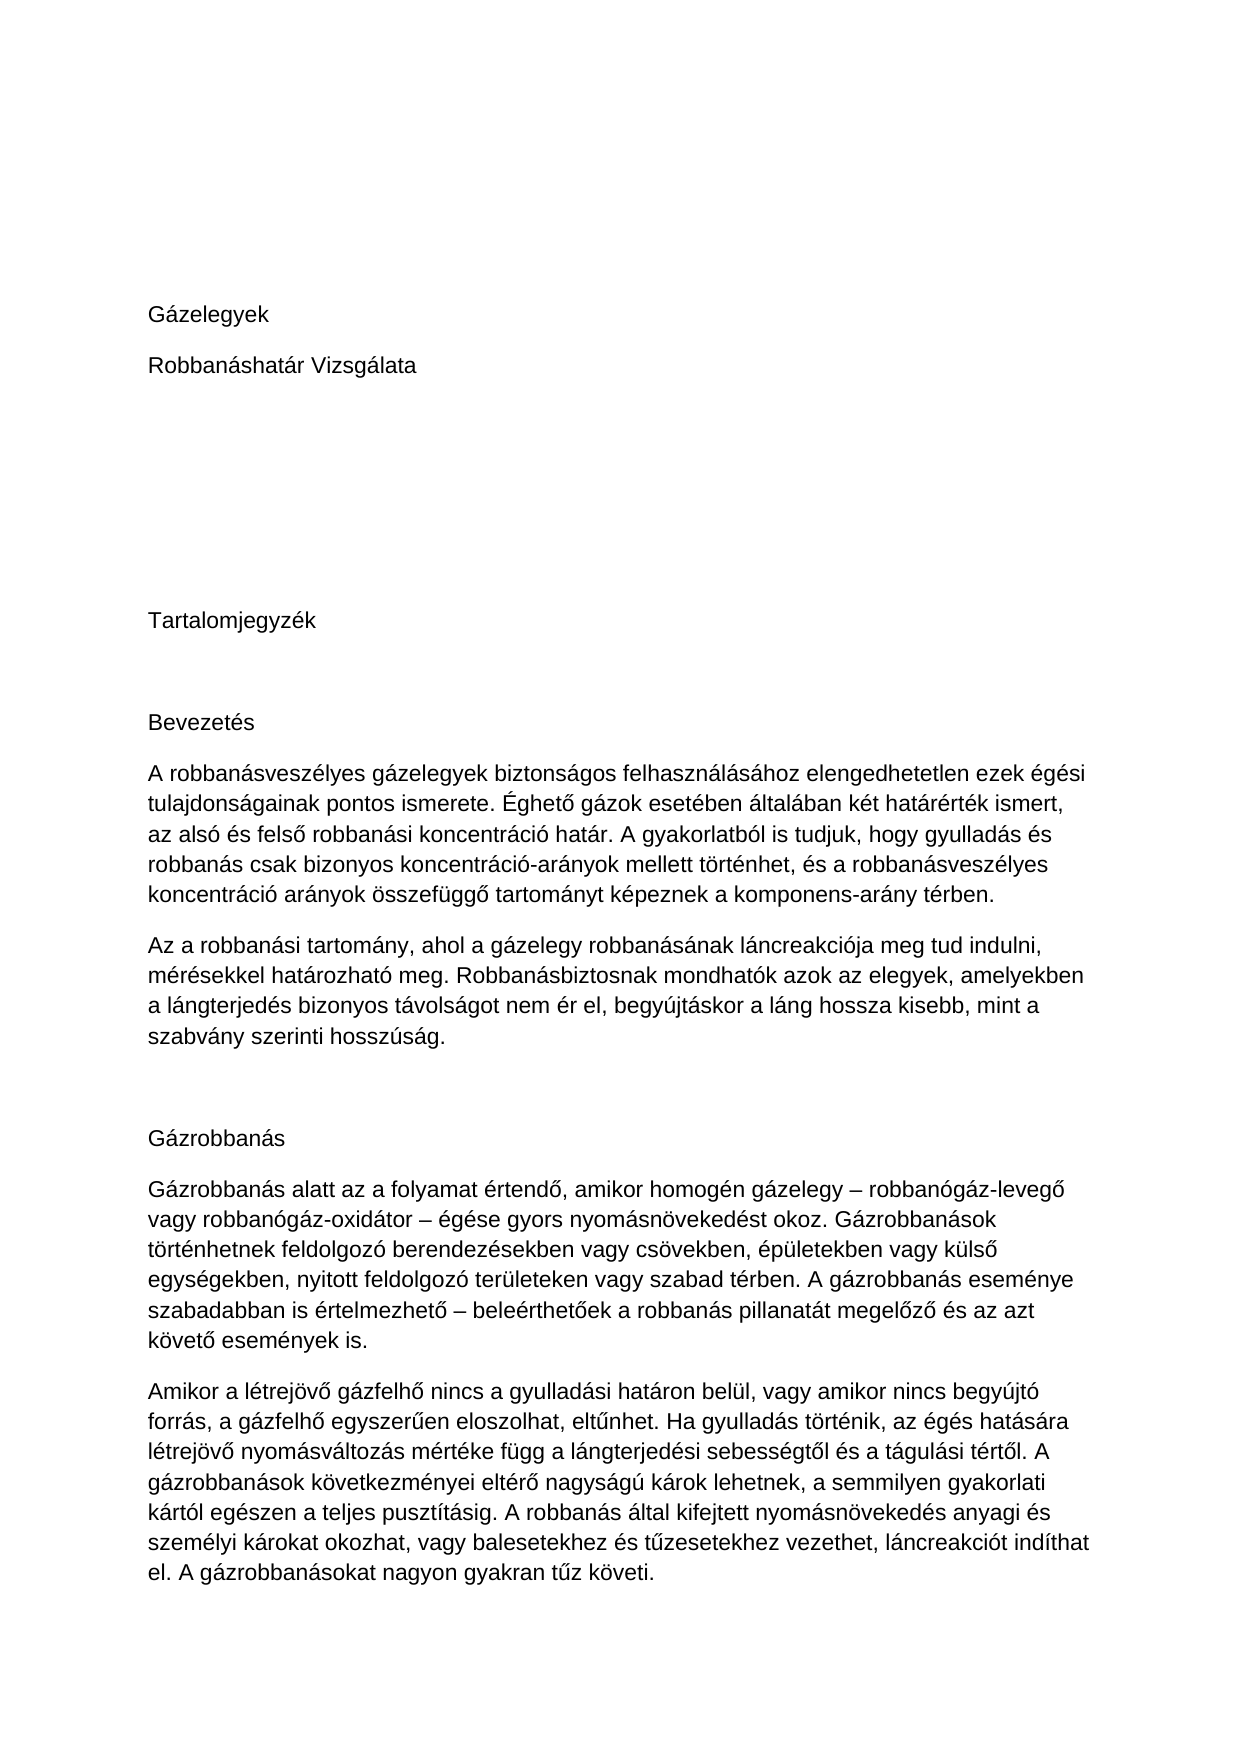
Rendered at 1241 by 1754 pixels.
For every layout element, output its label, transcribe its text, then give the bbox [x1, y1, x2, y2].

text Gázrobbanás [148, 1125, 1093, 1151]
text Amikor a létrejövő gázfelhő nincs a gyulladási határon belül, vagy amikor nincs begyújtó forrás, a gázfelhő egyszerűen eloszolhat, eltűnhet. Ha gyulladás történik, az égés hatására létrejövő nyomásváltozás mértéke függ a lángterjedési sebességtől és a tágulási tértől. A gázrobbanások következményei eltérő nagyságú károk lehetnek, a semmilyen gyakorlati kártól egészen a teljes pusztításig. A robbanás által kifejtett nyomásnövekedés anyagi és személyi károkat okozhat, vagy balesetekhez és tűzesetekhez vezethet, láncreakciót indíthat el. A gázrobbanásokat nagyon gyakran tűz követi. [148, 1378, 1093, 1585]
text Tartalomjegyzék [148, 607, 1093, 633]
text Az a robbanási tartomány, ahol a gázelegy robbanásának láncreakciója meg tud indulni, mérésekkel határozható meg. Robbanásbiztosnak mondhatók azok az elegyek, amelyekben a lángterjedés bizonyos távolságot nem ér el, begyújtáskor a láng hossza kisebb, mint a szabvány szerinti hosszúság. [148, 932, 1093, 1049]
text Gázelegyek [148, 301, 1093, 327]
text A robbanásveszélyes gázelegyek biztonságos felhasználásához elengedhetetlen ezek égési tulajdonságainak pontos ismerete. Éghető gázok esetében általában két határérték ismert, az alsó és felső robbanási koncentráció határ. A gyakorlatból is tudjuk, hogy gyulladás és robbanás csak bizonyos koncentráció-arányok mellett történhet, és a robbanásveszélyes koncentráció arányok összefüggő tartományt képeznek a komponens-arány térben. [148, 760, 1093, 907]
text Bevezetés [148, 709, 1093, 735]
text Gázrobbanás alatt az a folyamat értendő, amikor homogén gázelegy – robbanógáz-levegő vagy robbanógáz-oxidátor – égése gyors nyomásnövekedést okoz. Gázrobbanások történhetnek feldolgozó berendezésekben vagy csövekben, épületekben vagy külső egységekben, nyitott feldolgozó területeken vagy szabad térben. A gázrobbanás eseménye szabadabban is értelmezhető – beleérthetőek a robbanás pillanatát megelőző és az azt követő események is. [148, 1176, 1093, 1353]
text Robbanáshatár Vizsgálata [148, 352, 1093, 378]
